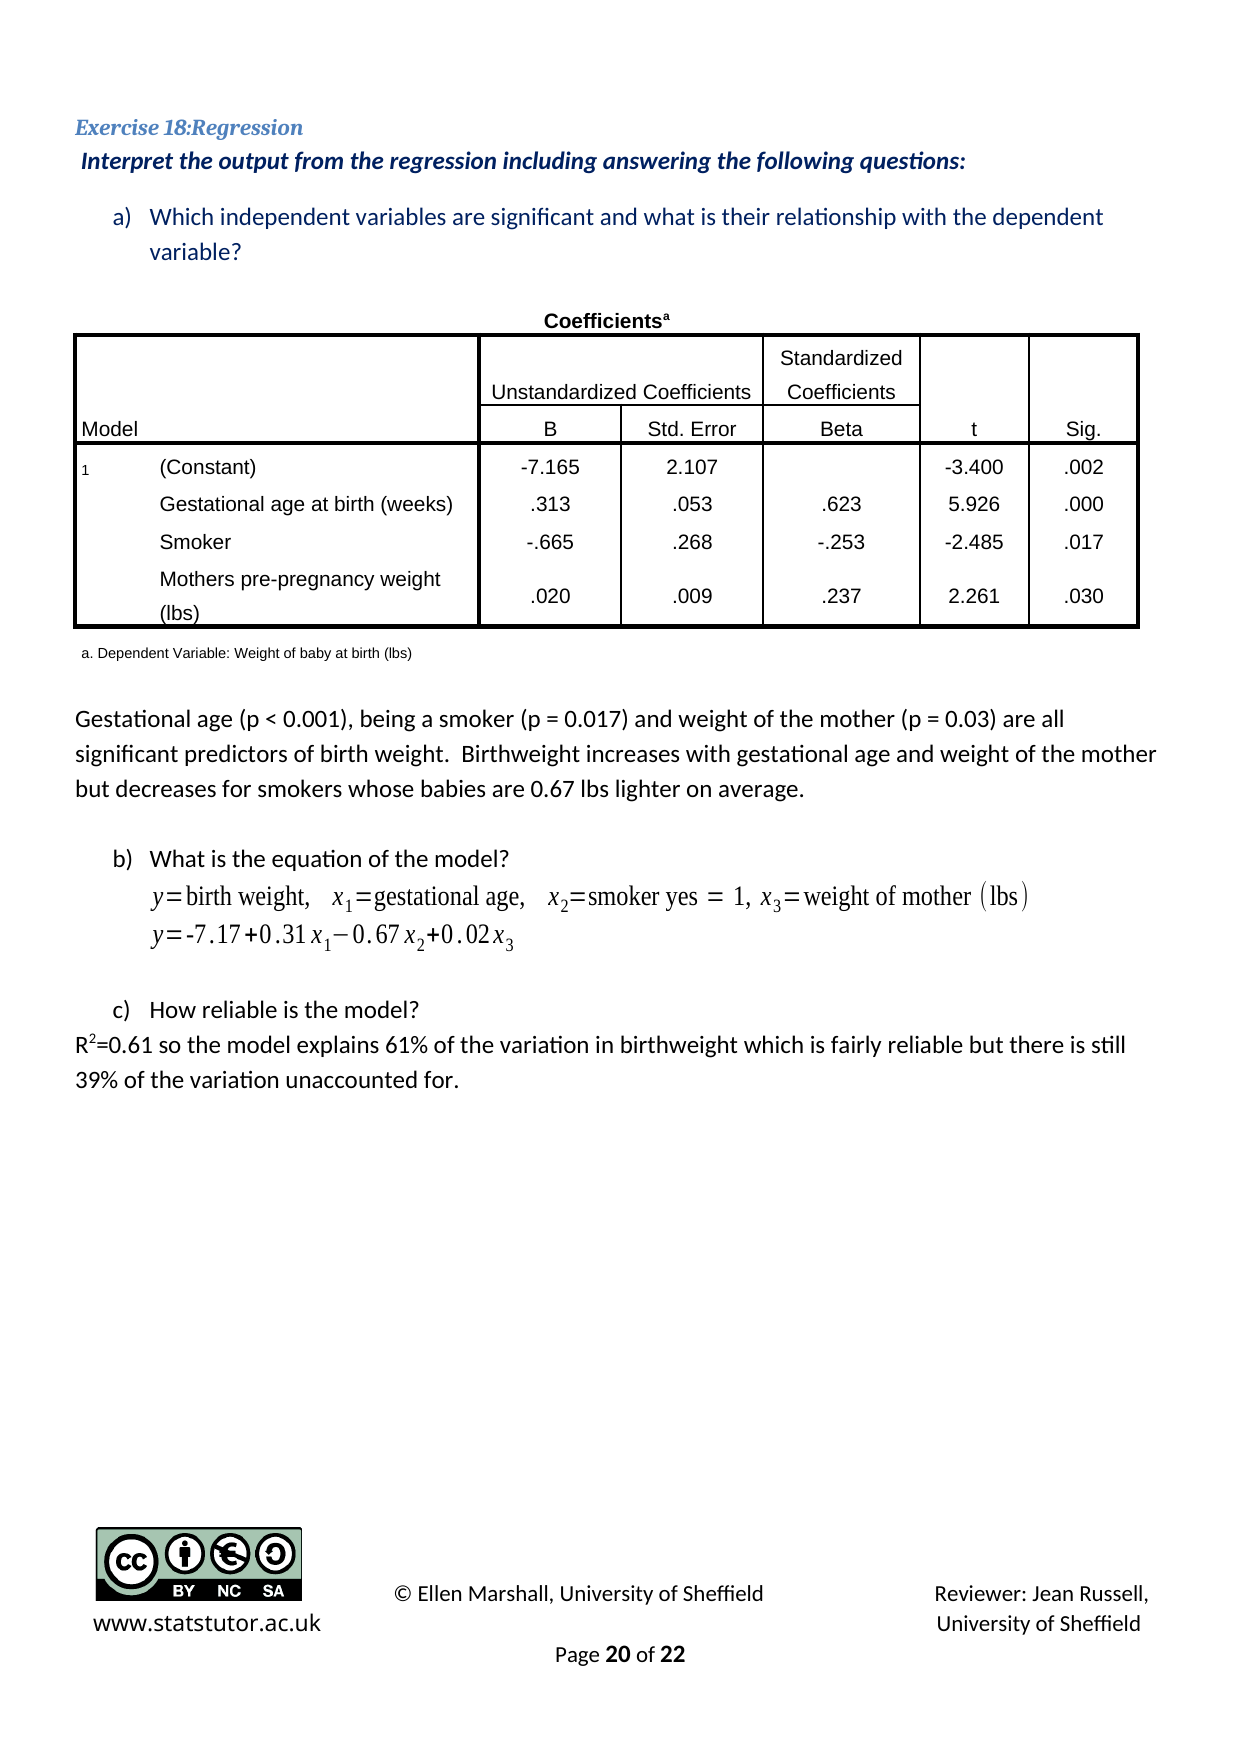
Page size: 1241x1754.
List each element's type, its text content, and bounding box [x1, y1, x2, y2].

list What is the equation of the model? [112, 843, 1165, 874]
table_cell -.665 [481, 516, 620, 553]
table_cell (Constant) [153, 445, 477, 478]
table_cell Unstandardized Coefficients [481, 337, 762, 403]
table_cell Mothers pre-pregnancy weight (lbs) [153, 554, 477, 624]
table_cell .000 [1030, 479, 1136, 516]
table_cell .237 [764, 554, 919, 624]
table_cell B [481, 406, 620, 441]
list Which independent variables are significant and what is their relationship with the dependent variable? [112, 201, 1165, 266]
text Interpret the output from the regression including answering the following questions: [75, 145, 1165, 175]
table_cell t [921, 337, 1028, 441]
table_cell .020 [481, 554, 620, 624]
table_cell a. Dependent Variable: Weight of baby at birth (lbs) [75, 629, 1138, 662]
table_header Coefficientsa [75, 299, 1138, 333]
table_cell .623 [764, 479, 919, 516]
table_cell 2.107 [622, 445, 762, 478]
table_cell .313 [481, 479, 620, 516]
subtitle Exercise 18:Regression [75, 114, 1165, 141]
table_cell Beta [764, 406, 919, 441]
table_cell .017 [1030, 516, 1136, 553]
table_cell Std. Error [622, 406, 762, 441]
table_cell .053 [622, 479, 762, 516]
table_cell [764, 445, 919, 478]
list How reliable is the model? [112, 995, 1165, 1025]
table_cell -2.485 [921, 516, 1028, 553]
table_cell Smoker [153, 516, 477, 553]
table_cell -7.165 [481, 445, 620, 478]
table_cell Sig. [1030, 337, 1136, 441]
table_cell .030 [1030, 554, 1136, 624]
table_cell .268 [622, 516, 762, 553]
table_cell .002 [1030, 445, 1136, 478]
table_cell .009 [622, 554, 762, 624]
table_cell 5.926 [921, 479, 1028, 516]
table_cell 1 [77, 445, 153, 624]
table_cell 2.261 [921, 554, 1028, 624]
table_cell Model [77, 337, 477, 441]
table_cell Standardized Coefficients [764, 337, 919, 403]
table_cell Gestational age at birth (weeks) [153, 479, 477, 516]
table_cell -.253 [764, 516, 919, 553]
text Gestational age (p < 0.001), being a smoker (p = 0.017) and weight of the mother (p = 0.03) are all significant predictors of birth weight. Birthweight increases with gestational age and weight of the mother but decreases for smokers whose babies are 0.67 lbs lighter on average. [75, 703, 1165, 804]
table_cell -3.400 [921, 445, 1028, 478]
text R2=0.61 so the model explains 61% of the variation in birthweight which is fairly reliable but there is still 39% of the variation unaccounted for. [75, 1030, 1165, 1095]
